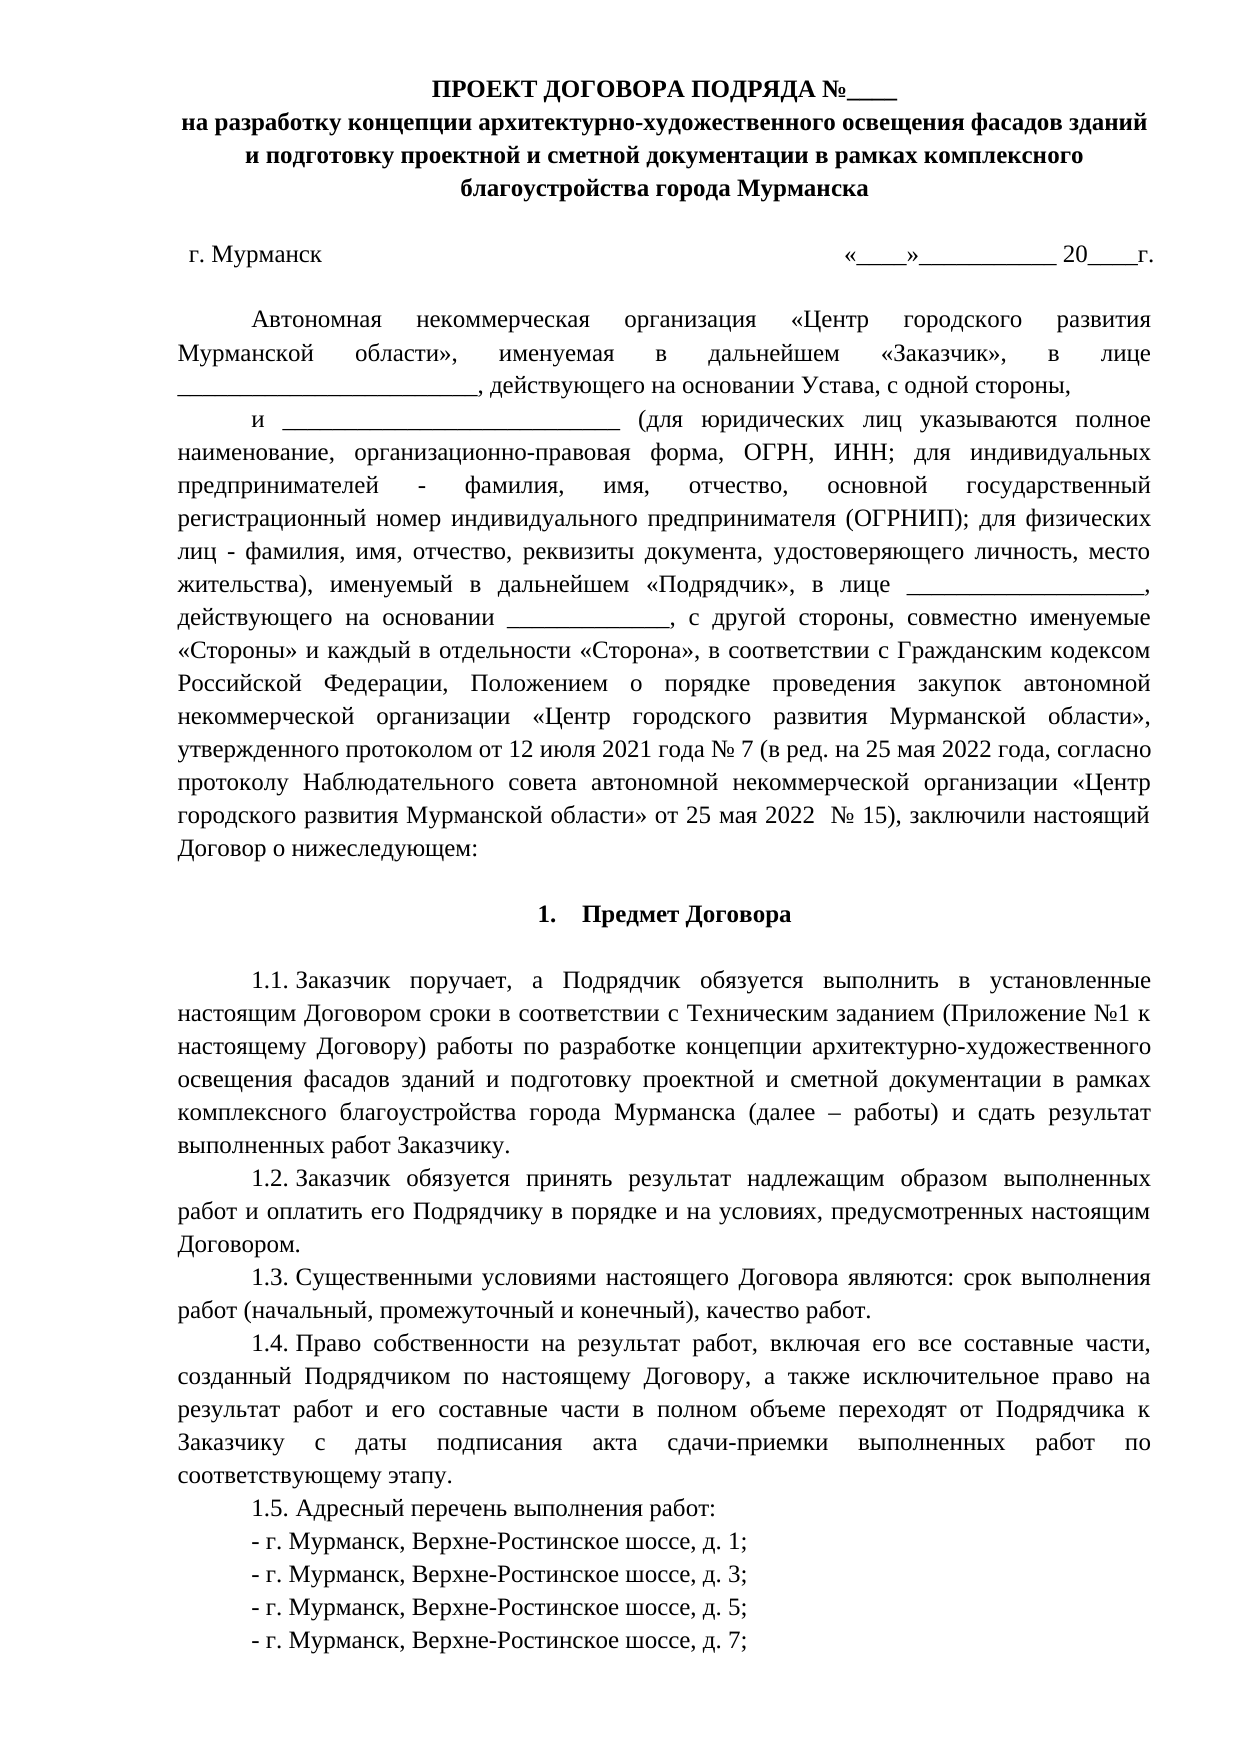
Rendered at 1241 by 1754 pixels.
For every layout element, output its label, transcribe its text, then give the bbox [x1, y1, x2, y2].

text Автономная некоммерческая организация «Центр городского развития Мурманской области», именуемая в дальнейшем «Заказчик», в лице ________________________, действующего на основании Устава, с одной стороны, [177, 304, 1152, 399]
text - г. Мурманск, Верхне-Ростинское шоссе, д. 7; [251, 1625, 1152, 1654]
list Существенными условиями настоящего Договора являются: срок выполнения работ (начальный, промежуточный и конечный), качество работ. [177, 1262, 1152, 1324]
text на разработку концепции архитектурно-художественного освещения фасадов зданий и подготовку проектной и сметной документации в рамках комплексного благоустройства города Мурманска [177, 107, 1152, 202]
text - г. Мурманск, Верхне-Ростинское шоссе, д. 1; [251, 1526, 1152, 1555]
text - г. Мурманск, Верхне-Ростинское шоссе, д. 5; [251, 1592, 1152, 1621]
list Адресный перечень выполнения работ: [177, 1493, 1152, 1522]
text и ___________________________ (для юридических лиц указываются полное наименование, организационно-правовая форма, ОГРН, ИНН; для индивидуальных предпринимателей - фамилия, имя, отчество, основной государственный регистрационный номер индивидуального предпринимателя (ОГРНИП); для физических лиц - фамилия, имя, отчество, реквизиты документа, удостоверяющего личность, место жительства), именуемый в дальнейшем «Подрядчик», в лице ___________________, действующего на основании _____________, с другой стороны, совместно именуемые «Стороны» и каждый в отдельности «Сторона», в соответствии с Гражданским кодексом Российской Федерации, Положением о порядке проведения закупок автономной некоммерческой организации «Центр городского развития Мурманской области», утвержденного протоколом от 12 июля 2021 года № 7 (в ред. на 25 мая 2022 года, согласно протоколу Наблюдательного совета автономной некоммерческой организации «Центр городского развития Мурманской области» от 25 мая 2022 № 15), заключили настоящий Договор о нижеследующем: [177, 404, 1152, 862]
text ПРОЕКТ ДОГОВОРА ПОДРЯДА №____ [177, 74, 1152, 103]
list Предмет Договора [177, 899, 1152, 928]
list Заказчик обязуется принять результат надлежащим образом выполненных работ и оплатить его Подрядчику в порядке и на условиях, предусмотренных настоящим Договором. [177, 1163, 1152, 1258]
text - г. Мурманск, Верхне-Ростинское шоссе, д. 3; [251, 1559, 1152, 1588]
table_header «____»___________ 20____г. [655, 239, 1237, 272]
list Право собственности на результат работ, включая его все составные части, созданный Подрядчиком по настоящему Договору, а также исключительное право на результат работ и его составные части в полном объеме переходят от Подрядчика к Заказчику с даты подписания акта сдачи-приемки выполненных работ по соответствующему этапу. [177, 1328, 1152, 1489]
list Заказчик поручает, а Подрядчик обязуется выполнить в установленные настоящим Договором сроки в соответствии с Техническим заданием (Приложение №1 к настоящему Договору) работы по разработке концепции архитектурно-художественного освещения фасадов зданий и подготовку проектной и сметной документации в рамках комплексного благоустройства города Мурманска (далее – работы) и сдать результат выполненных работ Заказчику. [177, 965, 1152, 1159]
table_header г. Мурманск [177, 239, 655, 272]
